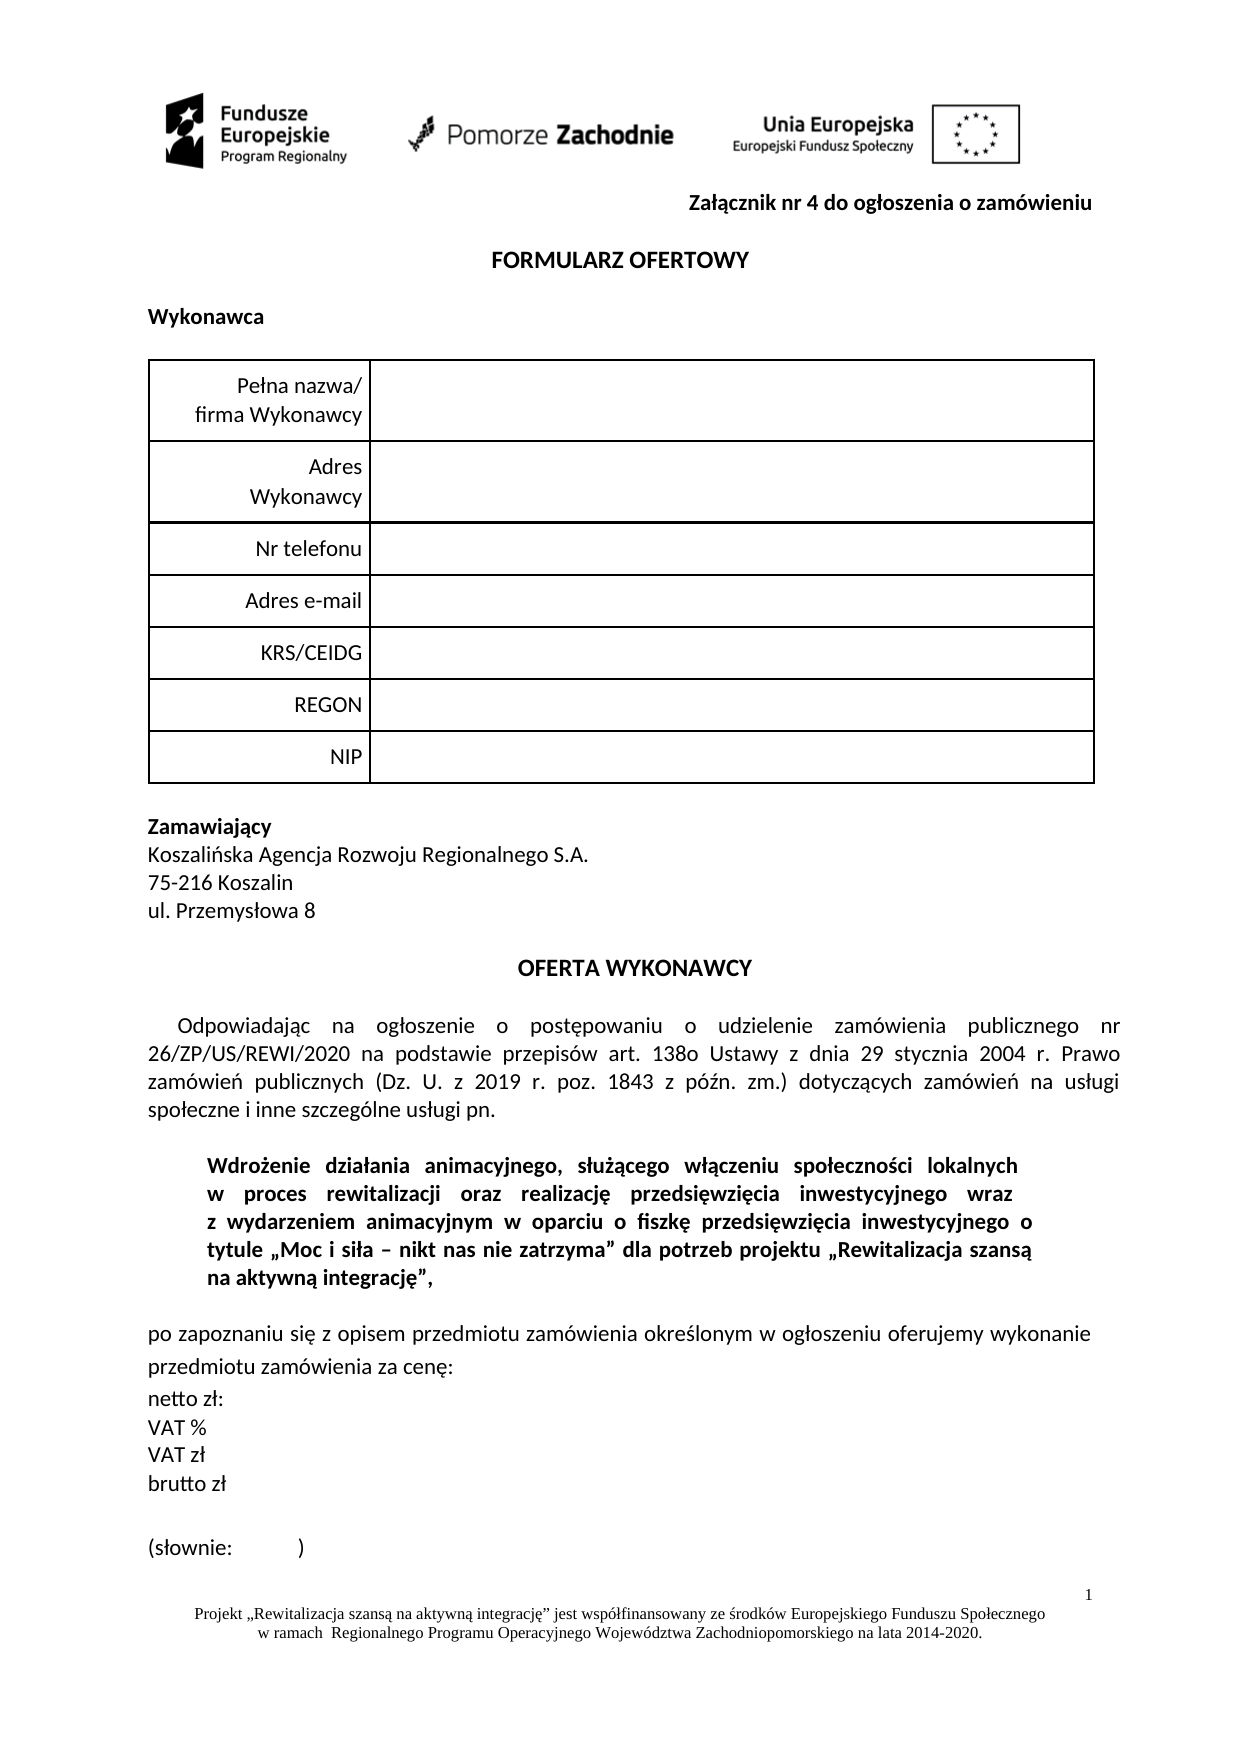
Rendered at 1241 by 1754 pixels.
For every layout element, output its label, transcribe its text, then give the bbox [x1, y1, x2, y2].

text ul. Przemysłowa 8 [148, 896, 1122, 924]
table_cell NIP [150, 732, 369, 782]
table_cell [371, 442, 1093, 521]
text Odpowiadając na ogłoszenie o postępowaniu o udzielenie zamówienia publicznego nr 26/ZP/US/REWI/2020 na podstawie przepisów art. 138o Ustawy z dnia 29 stycznia 2004 r. Prawo zamówień publicznych (Dz. U. z 2019 r. poz. 1843 z późn. zm.) dotyczących zamówień na usługi społeczne i inne szczególne usługi pn. [148, 1011, 1122, 1123]
text (słownie: ) [148, 1533, 1092, 1561]
text netto zł: [148, 1384, 1092, 1413]
text brutto zł [148, 1469, 1092, 1497]
text Zamawiający [148, 812, 1092, 840]
text OFERTA WYKONAWCY [148, 952, 1122, 983]
table_cell [371, 680, 1093, 730]
table_cell [371, 732, 1093, 782]
table_cell [371, 524, 1093, 573]
table_cell Nr telefonu [150, 524, 369, 573]
text Koszalińska Agencja Rozwoju Regionalnego S.A. [148, 840, 1092, 868]
table_cell [371, 576, 1093, 626]
text FORMULARZ OFERTOWY [148, 244, 1092, 274]
table_header Pełna nazwa/ firma Wykonawcy [150, 361, 369, 440]
table_cell KRS/CEIDG [150, 628, 369, 678]
text VAT % [148, 1413, 1092, 1441]
subtitle Załącznik nr 4 do ogłoszenia o zamówieniu [148, 188, 1092, 216]
picture [147, 73, 1037, 188]
table_cell Adres Wykonawcy [150, 442, 369, 521]
text Wdrożenie działania animacyjnego, służącego włączeniu społeczności lokalnych w proces rewitalizacji oraz realizację przedsięwzięcia inwestycyjnego wraz z wydarzeniem animacyjnym w oparciu o fiszkę przedsięwzięcia inwestycyjnego o tytule „Moc i siła – nikt nas nie zatrzyma” dla potrzeb projektu „Rewitalizacja szansą na aktywną integrację”, [207, 1151, 1034, 1291]
table_cell [371, 628, 1093, 678]
text VAT zł [148, 1441, 1092, 1469]
table_header [371, 361, 1093, 440]
table_cell REGON [150, 680, 369, 730]
table_cell Adres e-mail [150, 576, 369, 626]
text Wykonawca [148, 302, 1092, 330]
text 75-216 Koszalin [148, 868, 1092, 896]
text po zapoznaniu się z opisem przedmiotu zamówienia określonym w ogłoszeniu oferujemy wykonanie przedmiotu zamówienia za cenę: [148, 1319, 1092, 1380]
